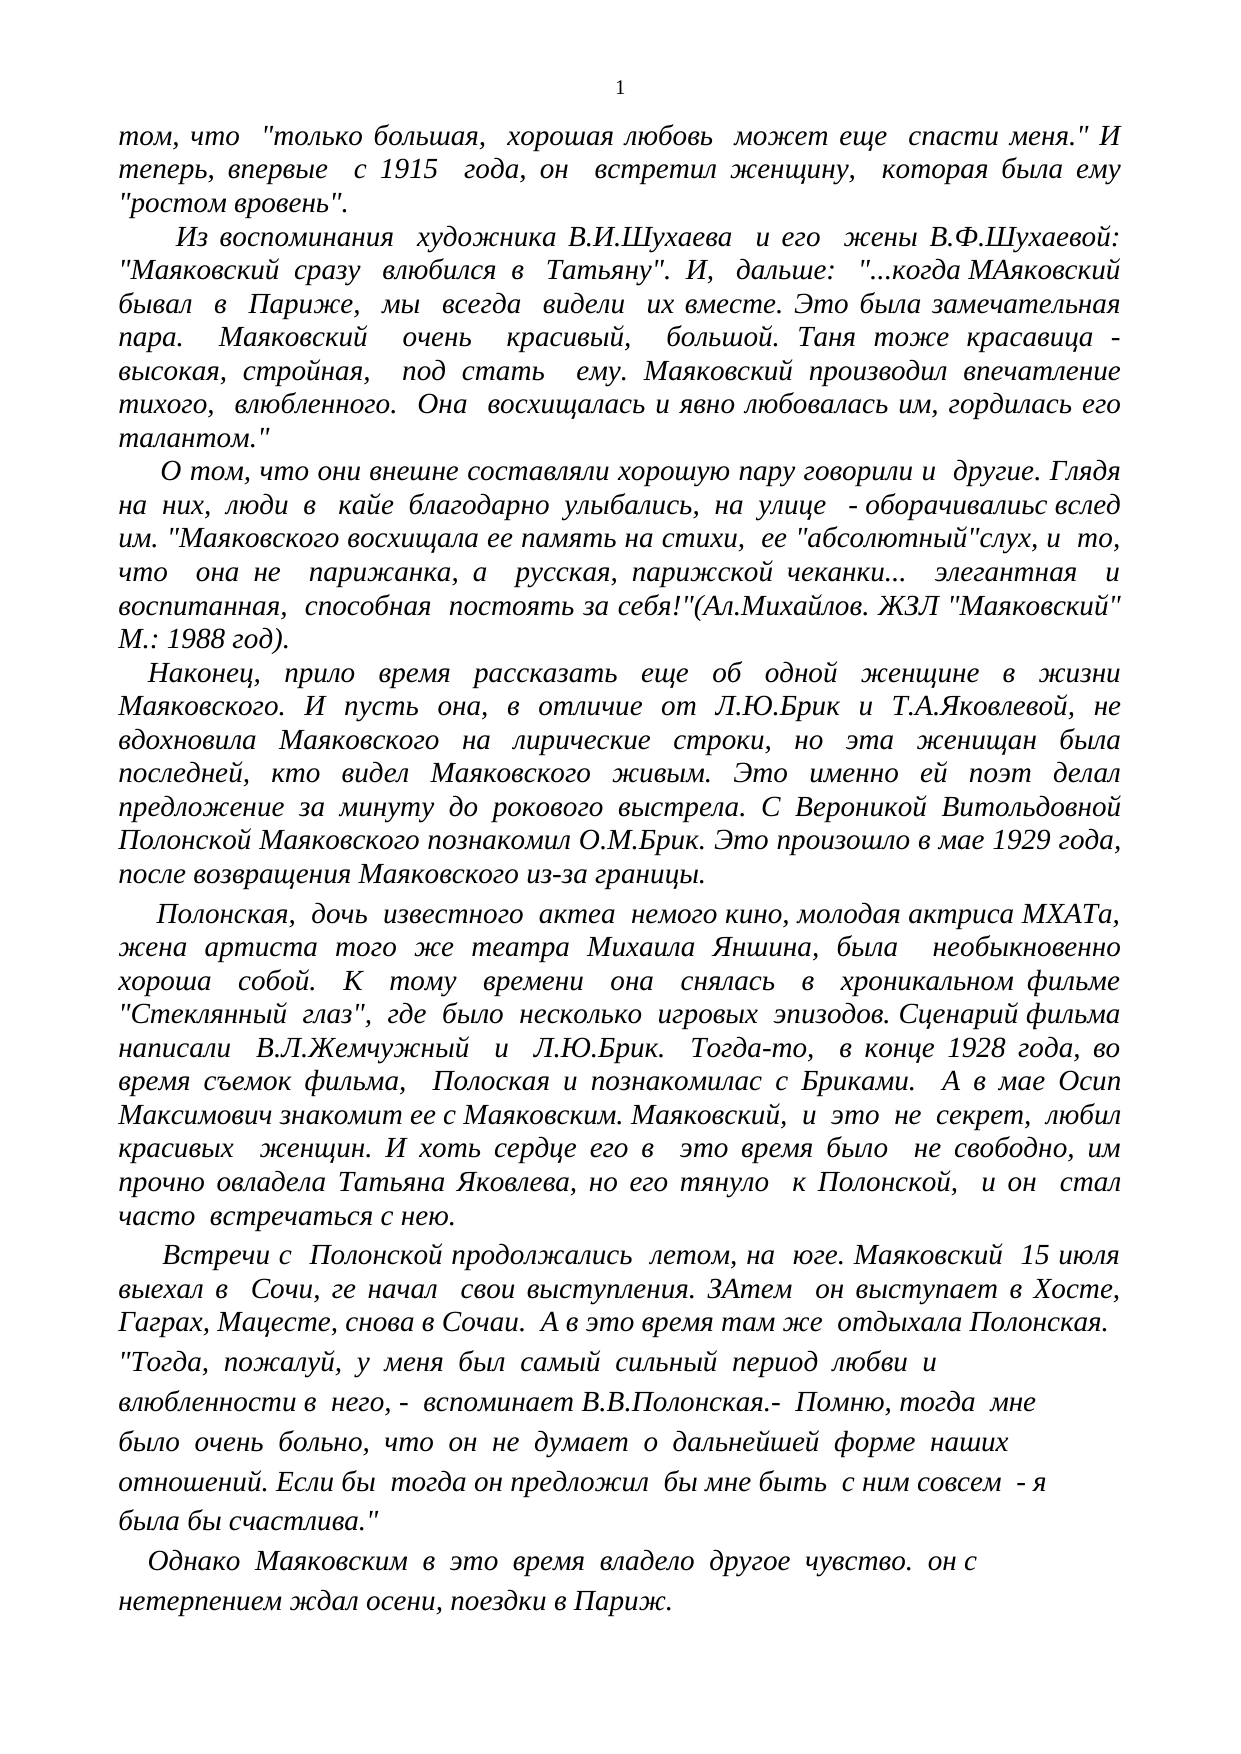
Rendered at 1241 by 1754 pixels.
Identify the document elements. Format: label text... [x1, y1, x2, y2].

text "Тогда, пожалуй, у меня был самый сильный период любви и [118, 1344, 1122, 1378]
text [118, 118, 1122, 219]
text Полонская, дочь известного актеа немого кино, молодая актриса МХАТа, жена артиста того же театра Михаила Яншина, была необыкновенно хороша собой. К тому времени она снялась в хроникальном фильме "Стеклянный глаз", где было несколько игровых эпизодов. Сценарий фильма написали В.Л.Жемчужный и Л.Ю.Брик. Тогда-то, в конце 1928 года, во время съемок фильма, Полоская и познакомилас с Бриками. А в мае Осип Максимович знакомит ее с Маяковским. Маяковский, и это не секрет, любил красивых женщин. И хоть сердце его в это время было не свободно, им прочно овладела Татьяна Яковлева, но его тянуло к Полонской, и он стал часто встречаться с нею. [118, 896, 1122, 1231]
text была бы счастлива." [118, 1503, 1122, 1537]
text отношений. Если бы тогда он предложил бы мне быть с ним совсем - я [118, 1464, 1122, 1497]
text было очень больно, что он не думает о дальнейшей форме наших [118, 1424, 1122, 1457]
text влюбленности в него, - вспоминает В.В.Полонская.- Помню, тогда мне [118, 1384, 1122, 1418]
text нетерпением ждал осени, поездки в Париж. [118, 1583, 1122, 1617]
text Встречи с Полонской продолжались летом, на юге. Маяковский 15 июля выехал в Сочи, ге начал свои выступления. ЗАтем он выступает в Хосте, Гаграх, Мацесте, снова в Сочаи. А в это время там же отдыхала Полонская. [118, 1237, 1122, 1338]
text Наконец, прило время рассказать еще об одной женщине в жизни Маяковского. И пусть она, в отличие от Л.Ю.Брик и Т.А.Яковлевой, не вдохновила Маяковского на лирические строки, но эта женищан была последней, кто видел Маяковского живым. Это именно ей поэт делал предложение за минуту до рокового выстрела. С Вероникой Витольдовной Полонской Маяковского познакомил О.М.Брик. Это произошло в мае 1929 года, после возвращения Маяковского из-за границы. [118, 655, 1122, 889]
text Из воспоминания художника В.И.Шухаева и его жены В.Ф.Шухаевой: "Маяковский сразу влюбился в Татьяну". И, дальше: "...когда МАяковский бывал в Париже, мы всегда видели их вместе. Это была замечательная пара. Маяковский очень красивый, большой. Таня тоже красавица - высокая, стройная, под стать ему. Маяковский производил впечатление тихого, влюбленного. Она восхищалась и явно любовалась им, гордилась его талантом." [118, 219, 1122, 453]
text Однако Маяковским в это время владело другое чувство. он с [118, 1543, 1122, 1577]
text О том, что они внешне составляли хорошую пару говорили и другие. Глядя на них, люди в кайе благодарно улыбались, на улице - оборачивалиьс вслед им. "Маяковского восхищала ее память на стихи, ее "абсолютный"слух, и то, что она не парижанка, а русская, парижской чеканки... элегантная и воспитанная, способная постоять за себя!"(Ал.Михайлов. ЖЗЛ "Маяковский" М.: 1988 год). [118, 453, 1122, 655]
